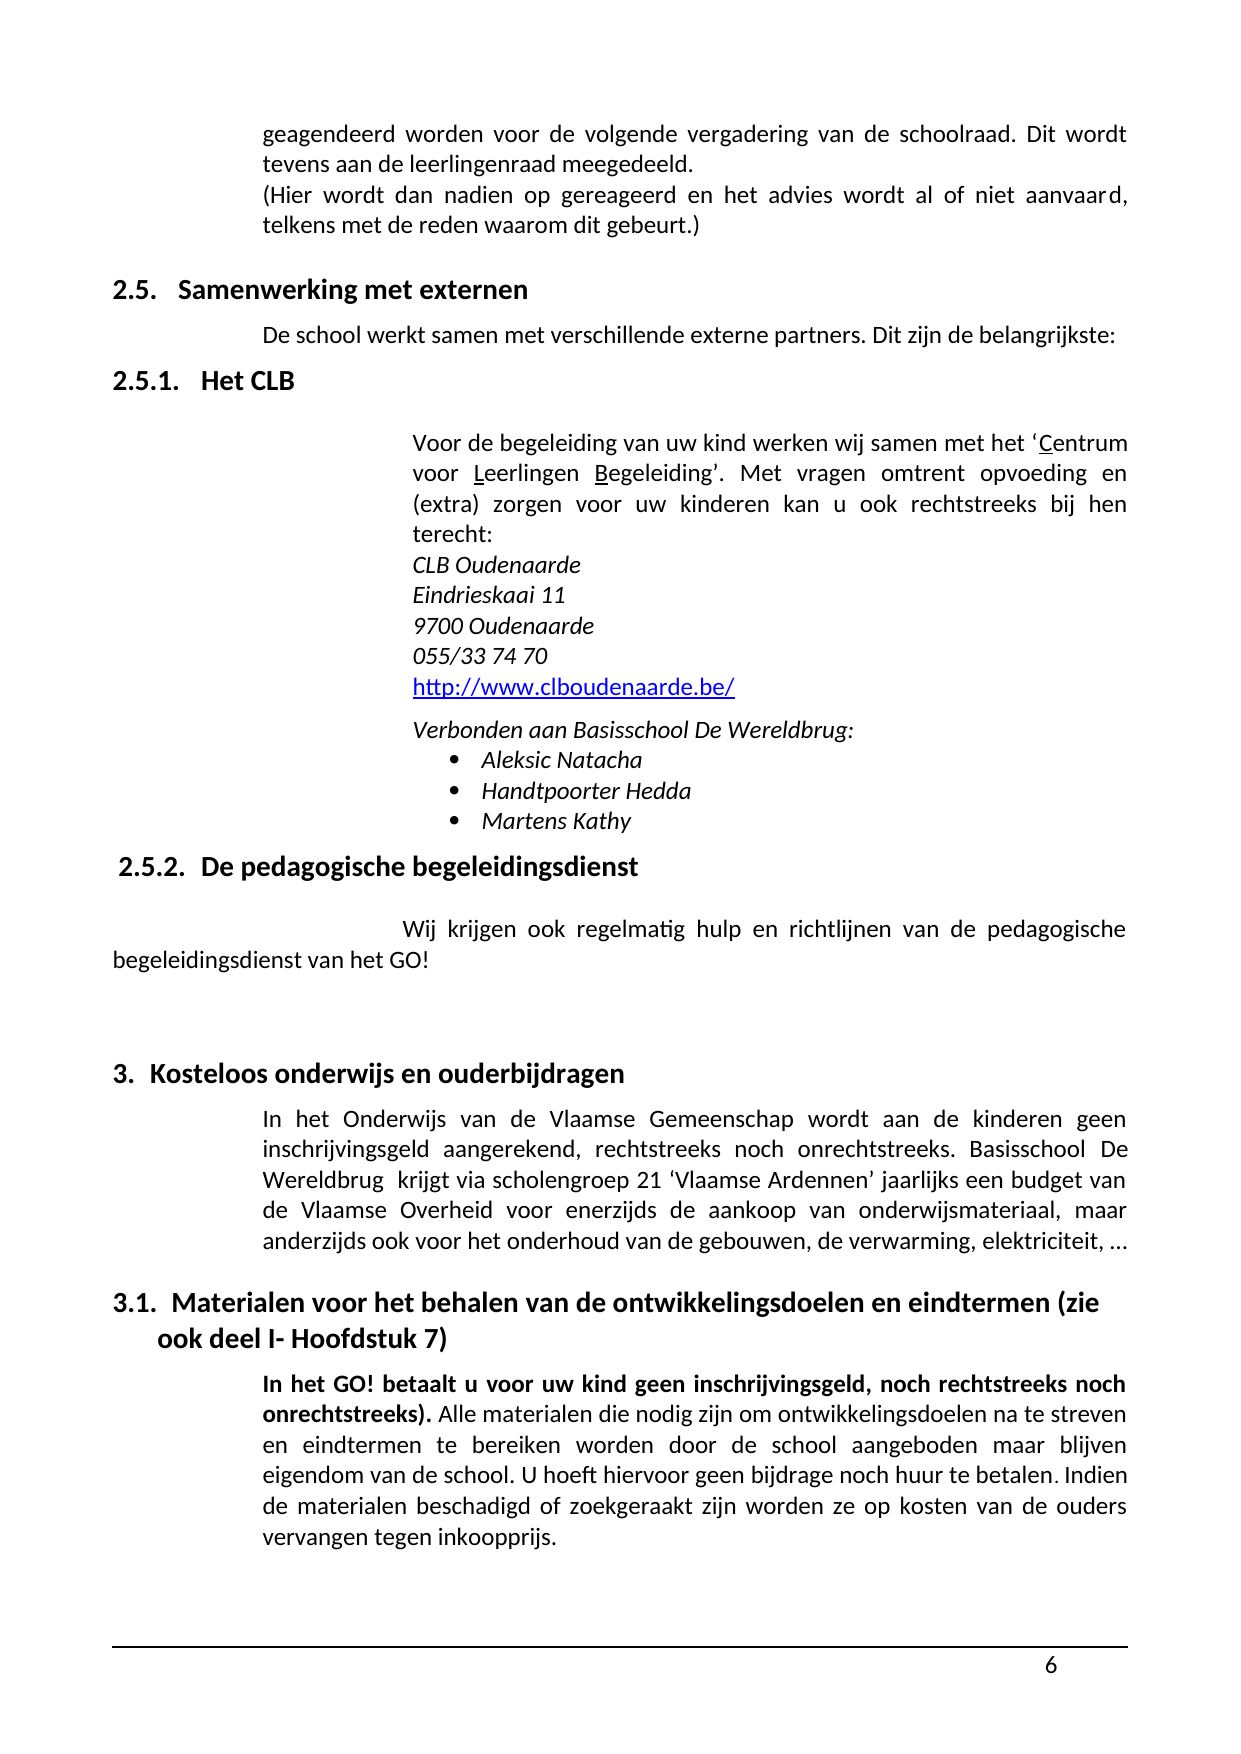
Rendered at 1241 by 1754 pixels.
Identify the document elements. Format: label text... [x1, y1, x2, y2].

list Aleksic Natacha [450, 744, 1128, 775]
list Voor de begeleiding van uw kind werken wij samen met het ‘Centrum voor Leerlingen Begeleiding’. Met vragen omtrent opvoeding en (extra) zorgen voor uw kinderen kan u ook rechtstreeks bij hen terecht: [412, 427, 1128, 549]
list Verbonden aan Basisschool De Wereldbrug: [412, 714, 1128, 744]
text De pedagogische begeleidingsdienst [112, 848, 1128, 884]
list 055/33 74 70 [412, 640, 1128, 671]
text Samenwerking met externen [112, 271, 1128, 306]
list CLB Oudenaarde [412, 549, 1128, 579]
list 9700 Oudenaarde [412, 610, 1128, 640]
list Eindrieskaai 11 [412, 579, 1128, 610]
list http://www.clboudenaarde.be/ [412, 671, 1128, 701]
list Martens Kathy [450, 805, 1128, 836]
list Handtpoorter Hedda [450, 775, 1128, 805]
list (Hier wordt dan nadien op gereageerd en het advies wordt al of niet aanvaard, telkens met de reden waarom dit gebeurt.) [262, 179, 1128, 240]
text Het CLB [112, 362, 1128, 397]
list In het Onderwijs van de Vlaamse Gemeenschap wordt aan de kinderen geen inschrijvingsgeld aangerekend, rechtstreeks noch onrechtstreeks. Basisschool De Wereldbrug krijgt via scholengroep 21 ‘Vlaamse Ardennen’ jaarlijks een budget van de Vlaamse Overheid voor enerzijds de aankoop van onderwijsmateriaal, maar anderzijds ook voor het onderhoud van de gebouwen, de verwarming, elektriciteit, … [262, 1103, 1128, 1256]
text Materialen voor het behalen van de ontwikkelingsdoelen en eindtermen (zie ook deel I- Hoofdstuk 7) [112, 1284, 1128, 1356]
text Wij krijgen ook regelmatig hulp en richtlijnen van de pedagogische begeleidingsdienst van het GO! [112, 913, 1128, 974]
list In het GO! betaalt u voor uw kind geen inschrijvingsgeld, noch rechtstreeks noch onrechtstreeks). Alle materialen die nodig zijn om ontwikkelingsdoelen na te streven en eindtermen te bereiken worden door de school aangeboden maar blijven eigendom van de school. U hoeft hiervoor geen bijdrage noch huur te betalen. Indien de materialen beschadigd of zoekgeraakt zijn worden ze op kosten van de ouders vervangen tegen inkoopprijs. [262, 1368, 1128, 1551]
list De school werkt samen met verschillende externe partners. Dit zijn de belangrijkste: [262, 319, 1128, 349]
subtitle Kosteloos onderwijs en ouderbijdragen [112, 1055, 1128, 1090]
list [262, 118, 1128, 179]
